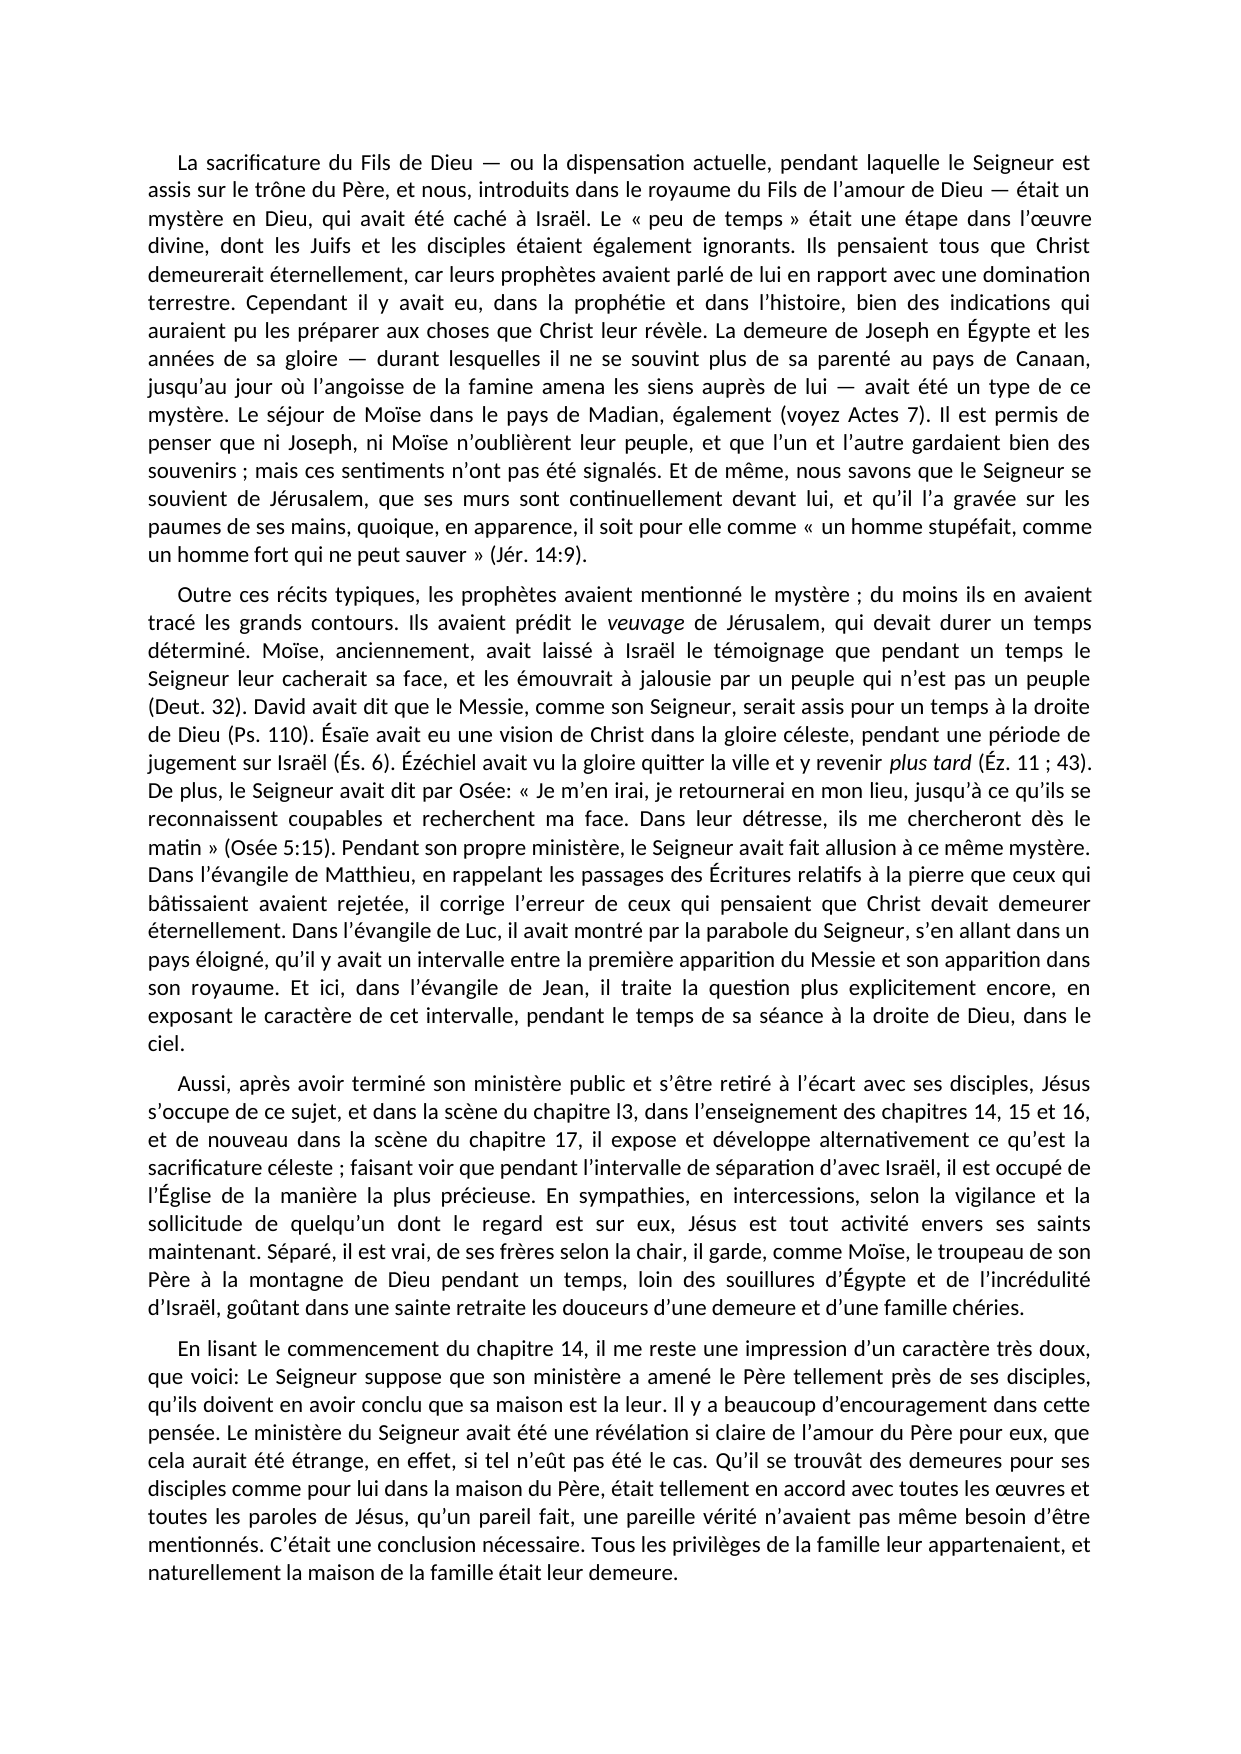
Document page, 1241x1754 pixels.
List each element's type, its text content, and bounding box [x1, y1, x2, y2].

text La sacrificature du Fils de Dieu — ou la dispensation actuelle, pendant laquelle le Seigneur est assis sur le trône du Père, et nous, introduits dans le royaume du Fils de l’amour de Dieu — était un mystère en Dieu, qui avait été caché à Israël. Le « peu de temps » était une étape dans l’œuvre divine, dont les Juifs et les disciples étaient également ignorants. Ils pensaient tous que Christ demeurerait éternellement, car leurs prophètes avaient parlé de lui en rapport avec une domination terrestre. Cependant il y avait eu, dans la prophétie et dans l’histoire, bien des indications qui auraient pu les préparer aux choses que Christ leur révèle. La demeure de Joseph en Égypte et les années de sa gloire — durant lesquelles il ne se souvint plus de sa parenté au pays de Canaan, jusqu’au jour où l’angoisse de la famine amena les siens auprès de lui — avait été un type de ce mystère. Le séjour de Moïse dans le pays de Madian, également (voyez Actes 7). Il est permis de penser que ni Joseph, ni Moïse n’oublièrent leur peuple, et que l’un et l’autre gardaient bien des souvenirs ; mais ces sentiments n’ont pas été signalés. Et de même, nous savons que le Seigneur se souvient de Jérusalem, que ses murs sont continuellement devant lui, et qu’il l’a gravée sur les paumes de ses mains, quoique, en apparence, il soit pour elle comme « un homme stupéfait, comme un homme fort qui ne peut sauver » (Jér. 14:9). [148, 148, 1093, 568]
text Aussi, après avoir terminé son ministère public et s’être retiré à l’écart avec ses disciples, Jésus s’occupe de ce sujet, et dans la scène du chapitre l3, dans l’enseignement des chapitres 14, 15 et 16, et de nouveau dans la scène du chapitre 17, il expose et développe alternativement ce qu’est la sacrificature céleste ; faisant voir que pendant l’intervalle de séparation d’avec Israël, il est occupé de l’Église de la manière la plus précieuse. En sympathies, en intercessions, selon la vigilance et la sollicitude de quelqu’un dont le regard est sur eux, Jésus est tout activité envers ses saints maintenant. Séparé, il est vrai, de ses frères selon la chair, il garde, comme Moïse, le troupeau de son Père à la montagne de Dieu pendant un temps, loin des souillures d’Égypte et de l’incrédulité d’Israël, goûtant dans une sainte retraite les douceurs d’une demeure et d’une famille chéries. [148, 1069, 1093, 1321]
text Outre ces récits typiques, les prophètes avaient mentionné le mystère ; du moins ils en avaient tracé les grands contours. Ils avaient prédit le veuvage de Jérusalem, qui devait durer un temps déterminé. Moïse, anciennement, avait laissé à Israël le témoignage que pendant un temps le Seigneur leur cacherait sa face, et les émouvrait à jalousie par un peuple qui n’est pas un peuple (Deut. 32). David avait dit que le Messie, comme son Seigneur, serait assis pour un temps à la droite de Dieu (Ps. 110). Ésaïe avait eu une vision de Christ dans la gloire céleste, pendant une période de jugement sur Israël (És. 6). Ézéchiel avait vu la gloire quitter la ville et y revenir plus tard (Éz. 11 ; 43). De plus, le Seigneur avait dit par Osée: « Je m’en irai, je retournerai en mon lieu, jusqu’à ce qu’ils se reconnaissent coupables et recherchent ma face. Dans leur détresse, ils me chercheront dès le matin » (Osée 5:15). Pendant son propre ministère, le Seigneur avait fait allusion à ce même mystère. Dans l’évangile de Matthieu, en rappelant les passages des Écritures relatifs à la pierre que ceux qui bâtissaient avaient rejetée, il corrige l’erreur de ceux qui pensaient que Christ devait demeurer éternellement. Dans l’évangile de Luc, il avait montré par la parabole du Seigneur, s’en allant dans un pays éloigné, qu’il y avait un intervalle entre la première apparition du Messie et son apparition dans son royaume. Et ici, dans l’évangile de Jean, il traite la question plus explicitement encore, en exposant le caractère de cet intervalle, pendant le temps de sa séance à la droite de Dieu, dans le ciel. [148, 580, 1093, 1057]
text En lisant le commencement du chapitre 14, il me reste une impression d’un caractère très doux, que voici: Le Seigneur suppose que son ministère a amené le Père tellement près de ses disciples, qu’ils doivent en avoir conclu que sa maison est la leur. Il y a beaucoup d’encouragement dans cette pensée. Le ministère du Seigneur avait été une révélation si claire de l’amour du Père pour eux, que cela aurait été étrange, en effet, si tel n’eût pas été le cas. Qu’il se trouvât des demeures pour ses disciples comme pour lui dans la maison du Père, était tellement en accord avec toutes les œuvres et toutes les paroles de Jésus, qu’un pareil fait, une pareille vérité n’avaient pas même besoin d’être mentionnés. C’était une conclusion nécessaire. Tous les privilèges de la famille leur appartenaient, et naturellement la maison de la famille était leur demeure. [148, 1334, 1093, 1586]
